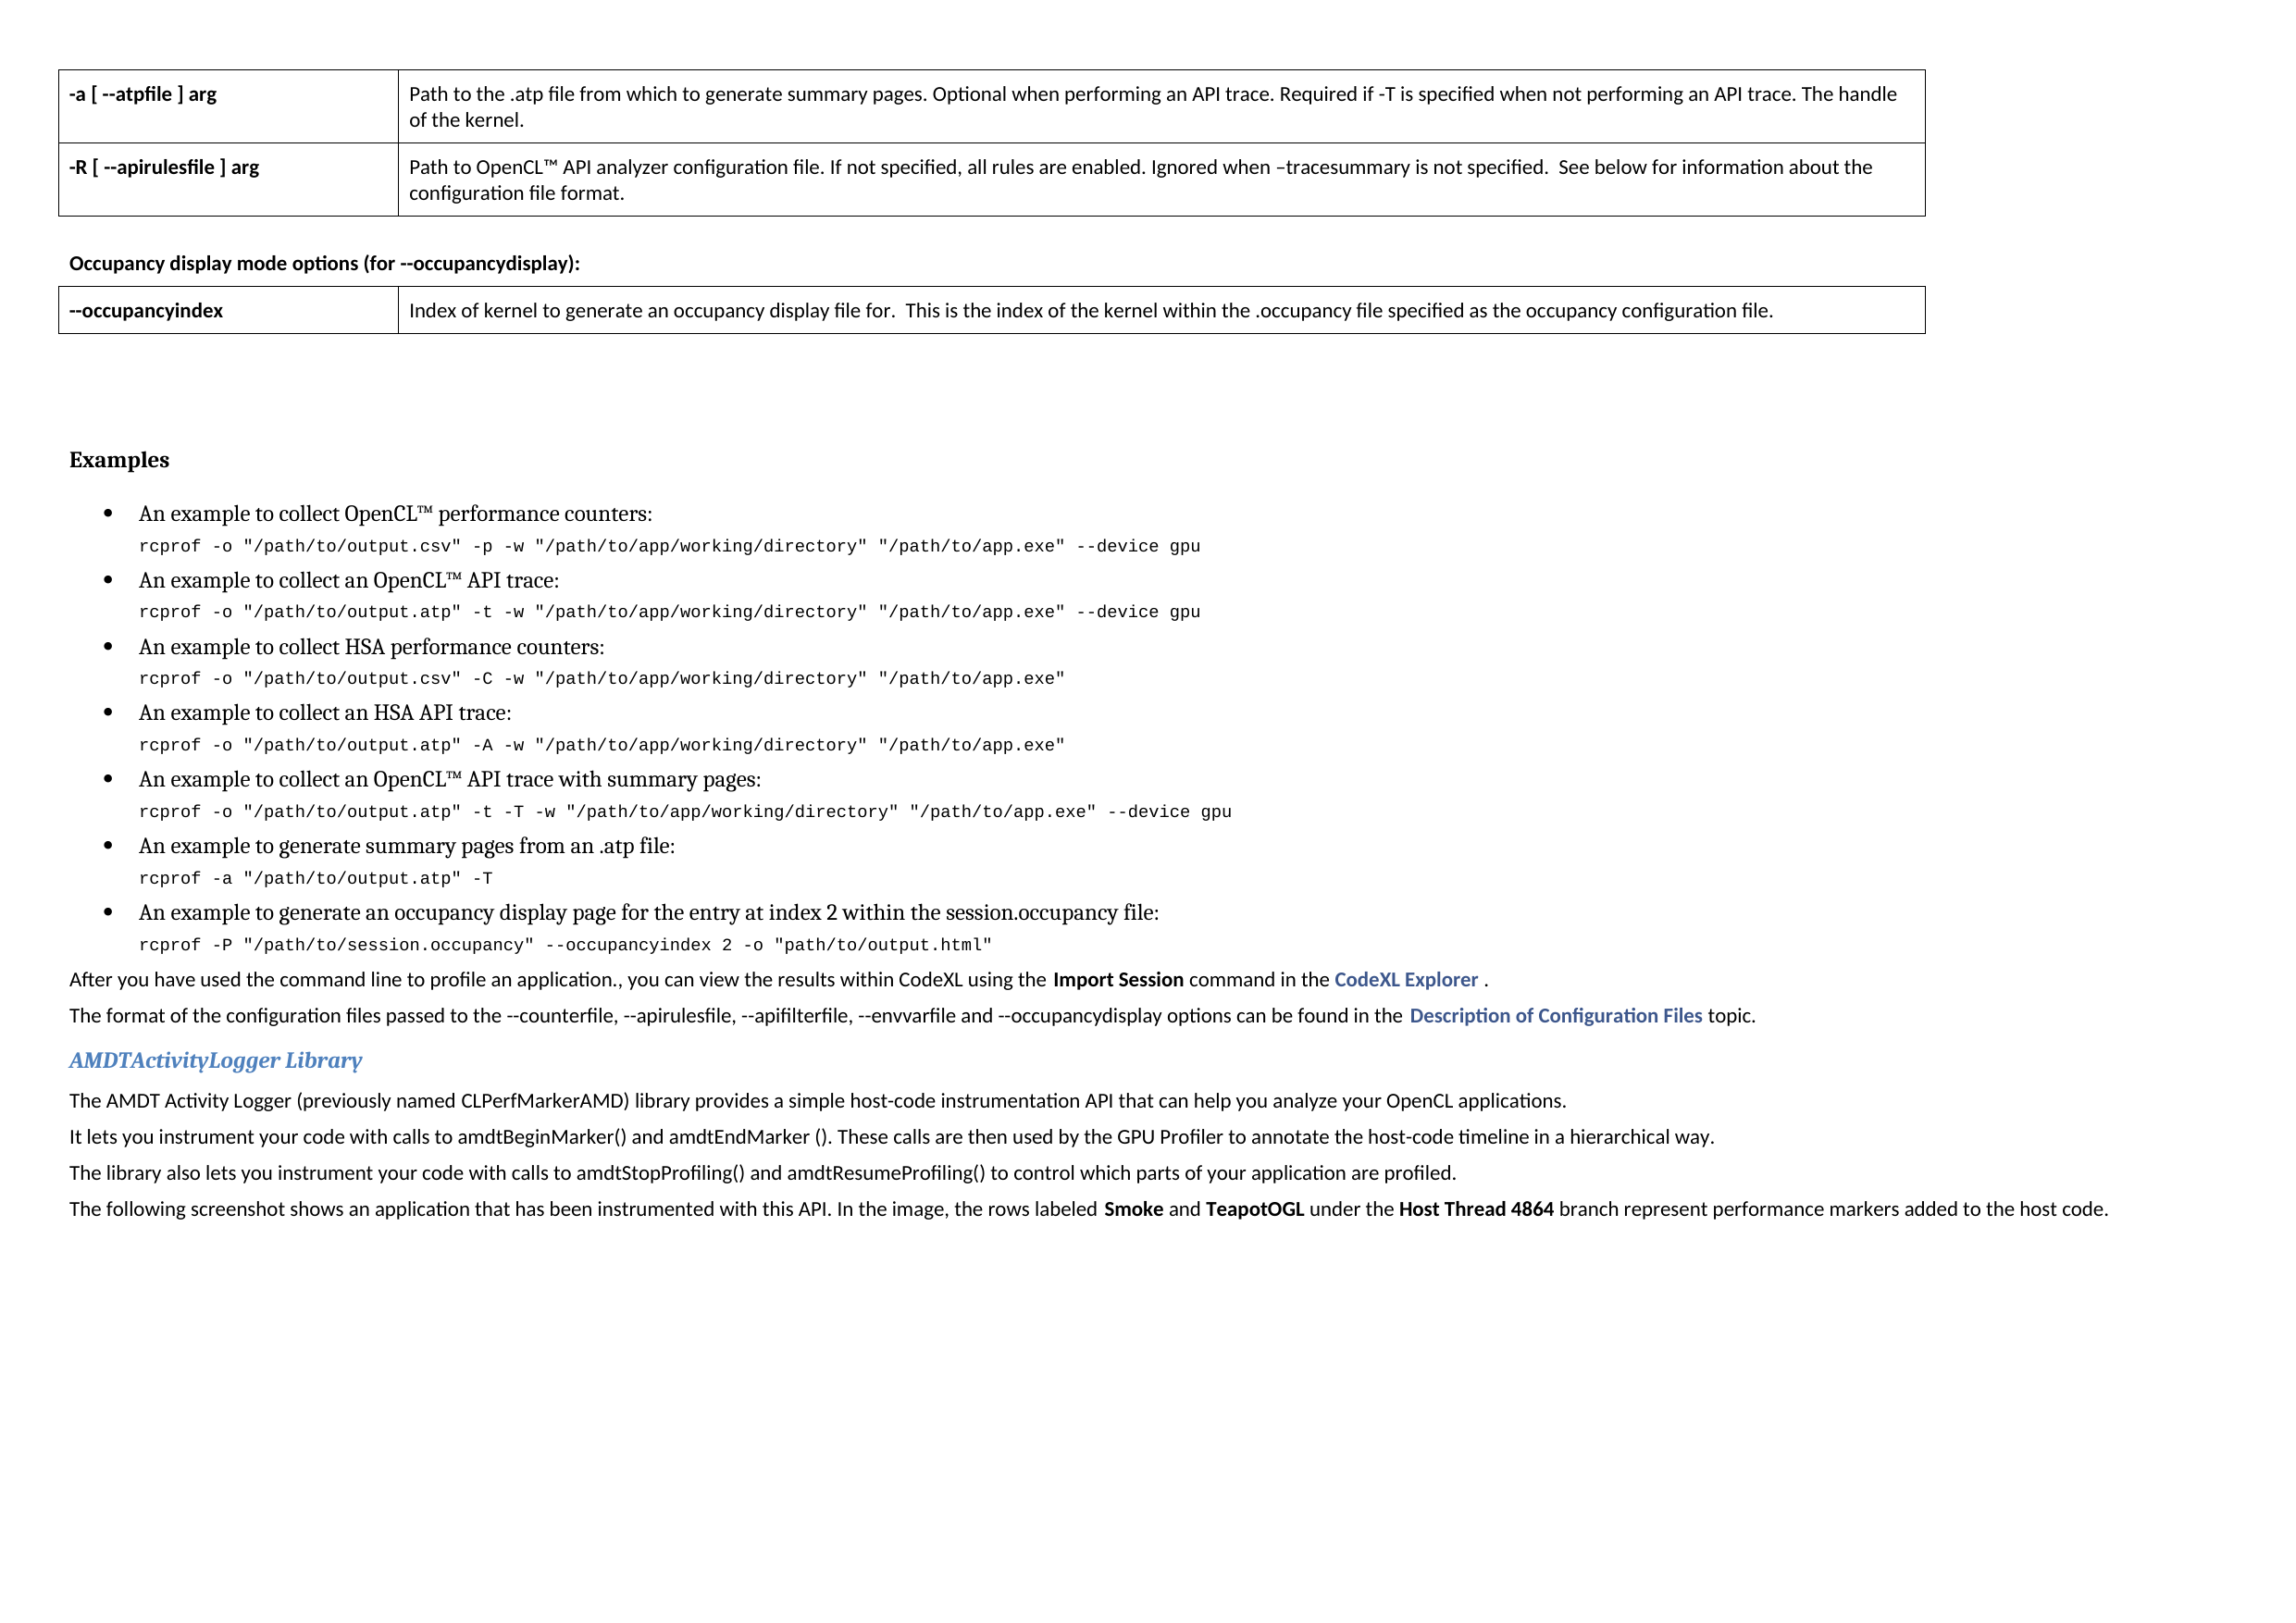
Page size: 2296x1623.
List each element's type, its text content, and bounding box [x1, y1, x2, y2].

list An example to generate an occupancy display page for the entry at index 2 within the session.occupancy file: [104, 899, 2226, 926]
text rcprof -P "/path/to/session.occupancy" --occupancyindex 2 -o "path/to/output.html" [139, 936, 2226, 956]
table_header Path to the .atp file from which to generate summary pages. Optional when performing an API trace. Required if -T is specified when not performing an API trace. The handle of the kernel. [399, 70, 1925, 142]
text The AMDT Activity Logger (previously named CLPerfMarkerAMD) library provides a simple host-code instrumentation API that can help you analyze your OpenCL applications. [69, 1088, 2226, 1114]
table_header --occupancyindex [59, 287, 398, 333]
list An example to generate summary pages from an .atp file: [104, 833, 2226, 860]
table_cell Path to OpenCL™ API analyzer configuration file. If not specified, all rules are enabled. Ignored when –tracesummary is not specified. See below for information about the configuration file format. [399, 143, 1925, 216]
text rcprof -a "/path/to/output.atp" -T [139, 870, 2226, 889]
table_header Index of kernel to generate an occupancy display file for. This is the index of the kernel within the .occupancy file specified as the occupancy configuration file. [399, 287, 1925, 333]
text After you have used the command line to profile an application., you can view the results within CodeXL using the Import Session command in the CodeXL Explorer . [69, 966, 2226, 992]
subtitle AMDTActivityLogger Library [69, 1047, 2226, 1073]
list An example to collect OpenCL™ performance counters: [104, 501, 2226, 527]
text rcprof -o "/path/to/output.atp" -A -w "/path/to/app/working/directory" "/path/to/app.exe" [139, 737, 2226, 756]
text It lets you instrument your code with calls to amdtBeginMarker() and amdtEndMarker (). These calls are then used by the GPU Profiler to annotate the host-code timeline in a hierarchical way. [69, 1123, 2226, 1150]
text The following screenshot shows an application that has been instrumented with this API. In the image, the rows labeled Smoke and TeapotOGL under the Host Thread 4864 branch represent performance markers added to the host code. [69, 1196, 2226, 1222]
text The format of the configuration files passed to the --counterfile, --apirulesfile, --apifilterfile, --envvarfile and --occupancydisplay options can be found in the Description of Configuration Files topic. [69, 1002, 2226, 1028]
text rcprof -o "/path/to/output.csv" -C -w "/path/to/app/working/directory" "/path/to/app.exe" [139, 670, 2226, 689]
list An example to collect HSA performance counters: [104, 633, 2226, 660]
text rcprof -o "/path/to/output.atp" -t -w "/path/to/app/working/directory" "/path/to/app.exe" --device gpu [139, 603, 2226, 623]
text Examples [69, 447, 2226, 474]
text rcprof -o "/path/to/output.atp" -t -T -w "/path/to/app/working/directory" "/path/to/app.exe" --device gpu [139, 803, 2226, 823]
list An example to collect an OpenCL™ API trace with summary pages: [104, 766, 2226, 793]
list An example to collect an OpenCL™ API trace: [104, 567, 2226, 593]
table_header -a [ --atpfile ] arg [59, 70, 398, 142]
text The library also lets you instrument your code with calls to amdtStopProfiling() and amdtResumeProfiling() to control which parts of your application are profiled. [69, 1159, 2226, 1186]
text Occupancy display mode options (for --occupancydisplay): [69, 250, 2226, 276]
text rcprof -o "/path/to/output.csv" -p -w "/path/to/app/working/directory" "/path/to/app.exe" --device gpu [139, 537, 2226, 557]
table_cell -R [ --apirulesfile ] arg [59, 143, 398, 216]
list An example to collect an HSA API trace: [104, 700, 2226, 726]
